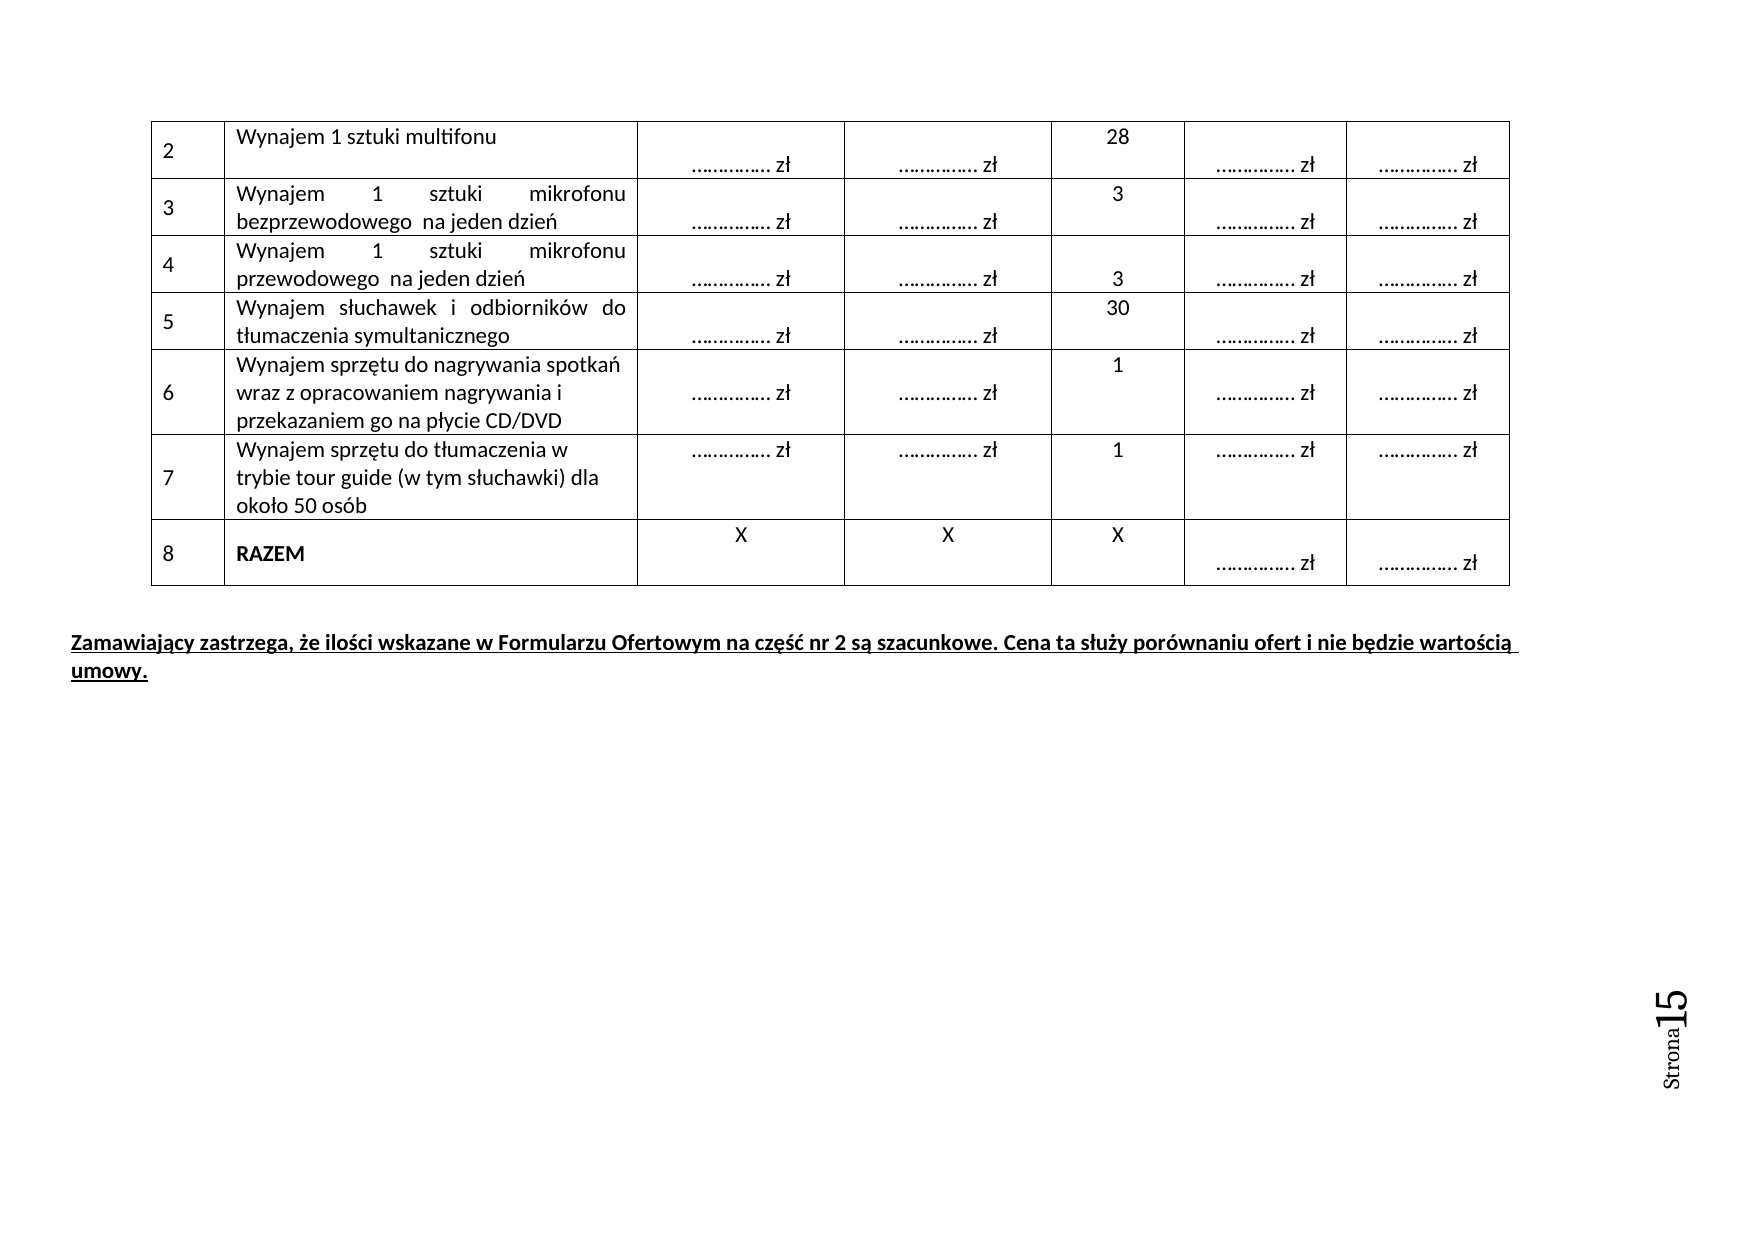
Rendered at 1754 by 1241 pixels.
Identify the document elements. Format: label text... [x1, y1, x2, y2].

table_cell X [638, 520, 844, 585]
table_cell Wynajem sprzętu do tłumaczenia w trybie tour guide (w tym słuchawki) dla około 50 osób [225, 435, 637, 519]
table_cell Wynajem sprzętu do nagrywania spotkań wraz z opracowaniem nagrywania i przekazaniem go na płycie CD/DVD [225, 350, 637, 434]
table_cell …………… zł [845, 293, 1051, 349]
table_cell 30 [1052, 293, 1184, 349]
text Zamawiający zastrzega, że ilości wskazane w Formularzu Ofertowym na część nr 2 są szacunkowe. Cena ta służy porównaniu ofert i nie będzie wartością umowy. [71, 628, 1589, 684]
table_cell …………… zł [1185, 435, 1346, 519]
table_cell 28 [1052, 122, 1184, 178]
table_cell …………… zł [1185, 293, 1346, 349]
table_cell …………… zł [845, 122, 1051, 178]
table_cell …………… zł [638, 350, 844, 434]
table_cell …………… zł [1347, 520, 1509, 585]
table_cell …………… zł [1185, 350, 1346, 434]
table_cell X [1052, 520, 1184, 585]
table_cell …………… zł [1185, 179, 1346, 235]
table_cell X [845, 520, 1051, 585]
table_cell 8 [152, 520, 224, 585]
table_cell …………… zł [845, 350, 1051, 434]
table_cell …………… zł [638, 236, 844, 292]
table_cell Wynajem 1 sztuki multifonu [225, 122, 637, 178]
table_cell …………… zł [1347, 293, 1509, 349]
table_cell 3 [152, 179, 224, 235]
table_cell …………… zł [638, 122, 844, 178]
table_cell …………… zł [638, 435, 844, 519]
table_cell RAZEM [225, 520, 637, 585]
table_cell …………… zł [1185, 236, 1346, 292]
table_cell 3 [1052, 179, 1184, 235]
table_cell …………… zł [638, 293, 844, 349]
table_cell 4 [152, 236, 224, 292]
table_cell …………… zł [1347, 236, 1509, 292]
table_cell Wynajem słuchawek i odbiorników do tłumaczenia symultanicznego [225, 293, 637, 349]
table_cell Wynajem 1 sztuki mikrofonu przewodowego na jeden dzień [225, 236, 637, 292]
table_cell …………… zł [1347, 179, 1509, 235]
table_cell …………… zł [1347, 350, 1509, 434]
table_cell 1 [1052, 350, 1184, 434]
table_cell …………… zł [1347, 435, 1509, 519]
table_cell 5 [152, 293, 224, 349]
table_cell 2 [152, 122, 224, 178]
table_cell …………… zł [1185, 122, 1346, 178]
table_cell …………… zł [845, 179, 1051, 235]
table_cell 1 [1052, 435, 1184, 519]
table_cell 7 [152, 435, 224, 519]
table_cell 6 [152, 350, 224, 434]
table_cell …………… zł [845, 236, 1051, 292]
table_cell …………… zł [1185, 520, 1346, 585]
table_cell Wynajem 1 sztuki mikrofonu bezprzewodowego na jeden dzień [225, 179, 637, 235]
table_cell 3 [1052, 236, 1184, 292]
table_cell …………… zł [1347, 122, 1509, 178]
table_cell …………… zł [845, 435, 1051, 519]
table_cell …………… zł [638, 179, 844, 235]
